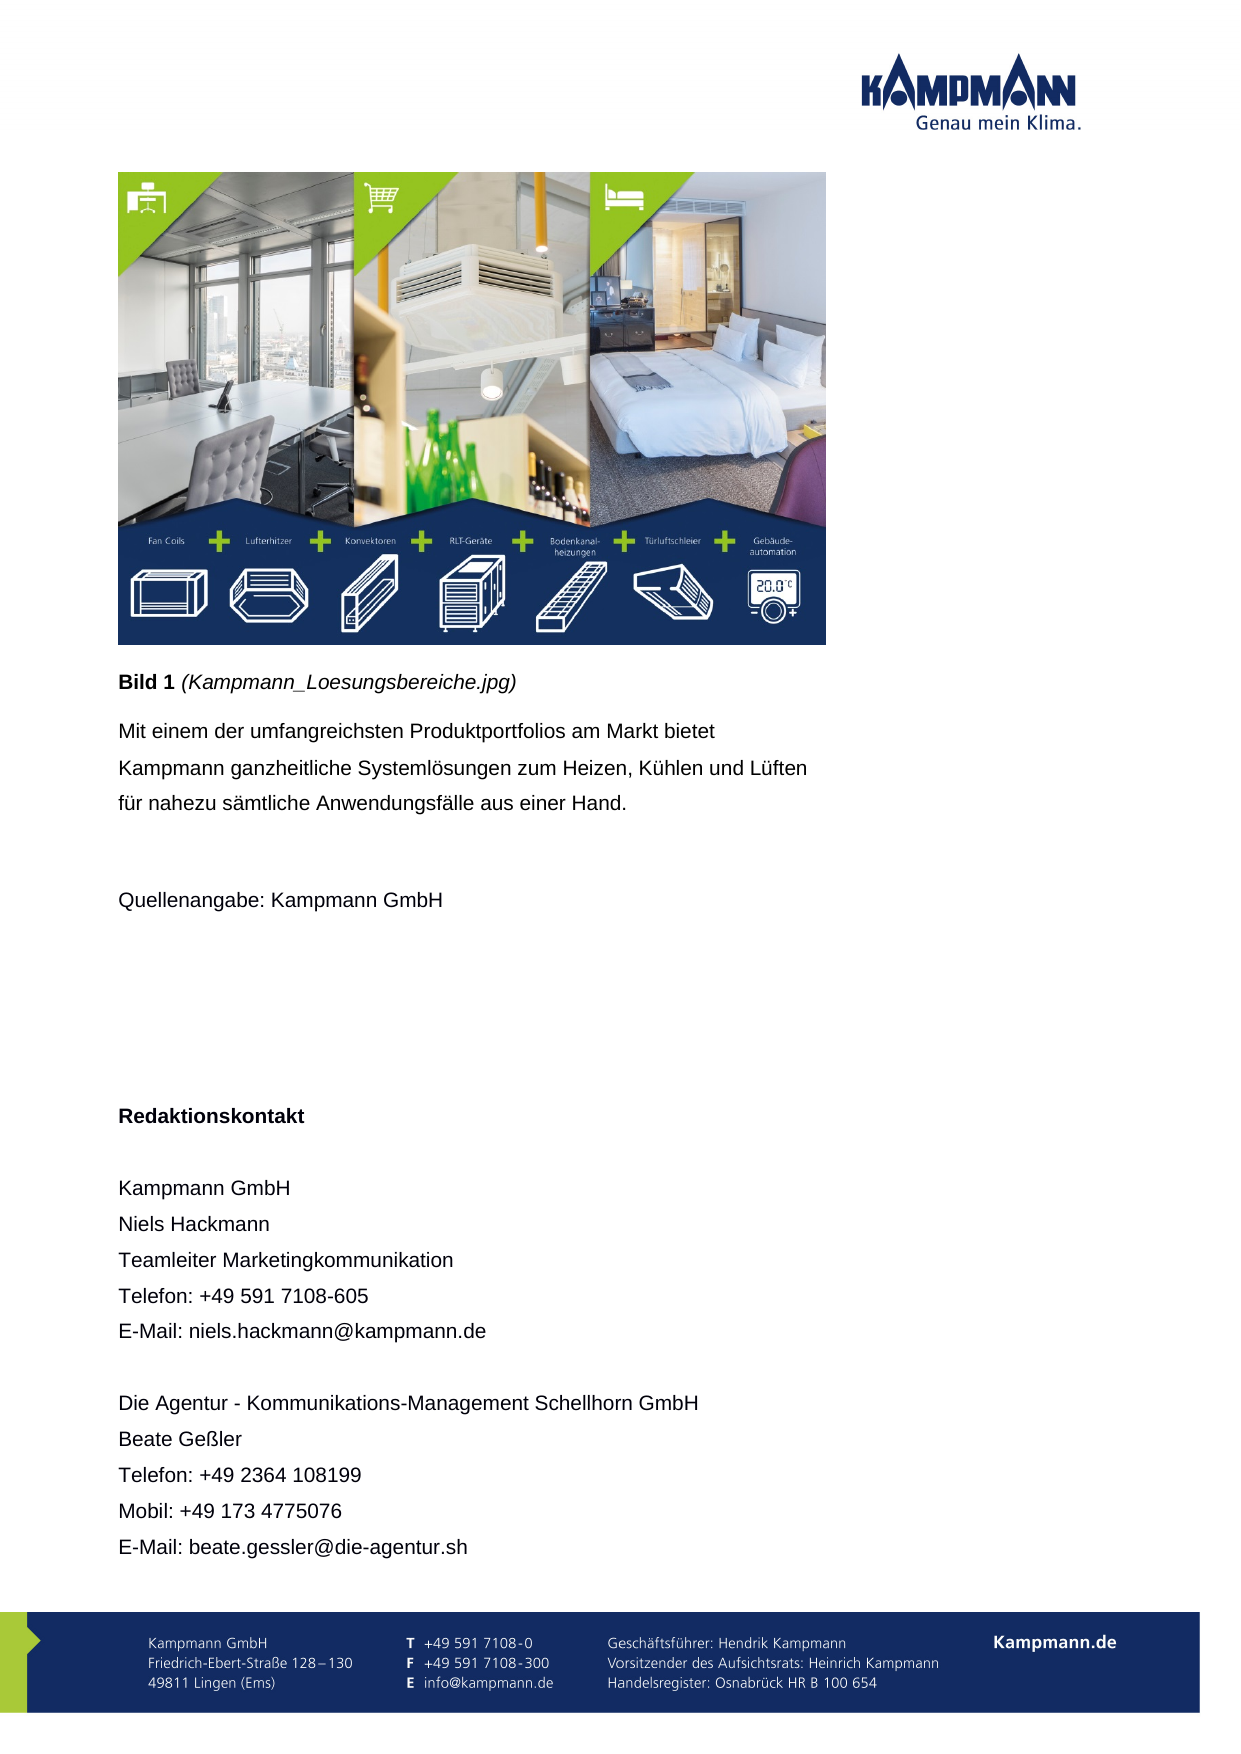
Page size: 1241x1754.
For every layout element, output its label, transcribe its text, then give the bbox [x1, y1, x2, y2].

text Mit einem der umfangreichsten Produktportfolios am Markt bietet Kampmann ganzheitliche Systemlösungen zum Heizen, Kühlen und Lüften für nahezu sämtliche Anwendungsfälle aus einer Hand. [118, 719, 826, 815]
text Niels Hackmann [118, 1212, 826, 1236]
text Teamleiter Marketingkommunikation [118, 1247, 826, 1271]
text Quellenangabe: Kampmann GmbH [118, 888, 826, 912]
text Bild 1 (Kampmann_Loesungsbereiche.jpg) [118, 670, 826, 694]
text Redaktionskontakt [118, 1104, 826, 1128]
text Beate Geßler [118, 1427, 826, 1451]
picture [118, 172, 826, 645]
text Mobil: +49 173 4775076 [118, 1499, 826, 1523]
picture [0, 1612, 1241, 1754]
picture [0, 0, 1241, 130]
text E-Mail: beate.gessler@die-agentur.sh [118, 1535, 826, 1559]
text Telefon: +49 2364 108199 [118, 1463, 826, 1487]
text E-Mail: niels.hackmann@kampmann.de [118, 1319, 826, 1343]
text Telefon: +49 591 7108-605 [118, 1283, 826, 1307]
text Die Agentur - Kommunikations-Management Schellhorn GmbH [118, 1391, 826, 1415]
text Kampmann GmbH [118, 1176, 826, 1199]
